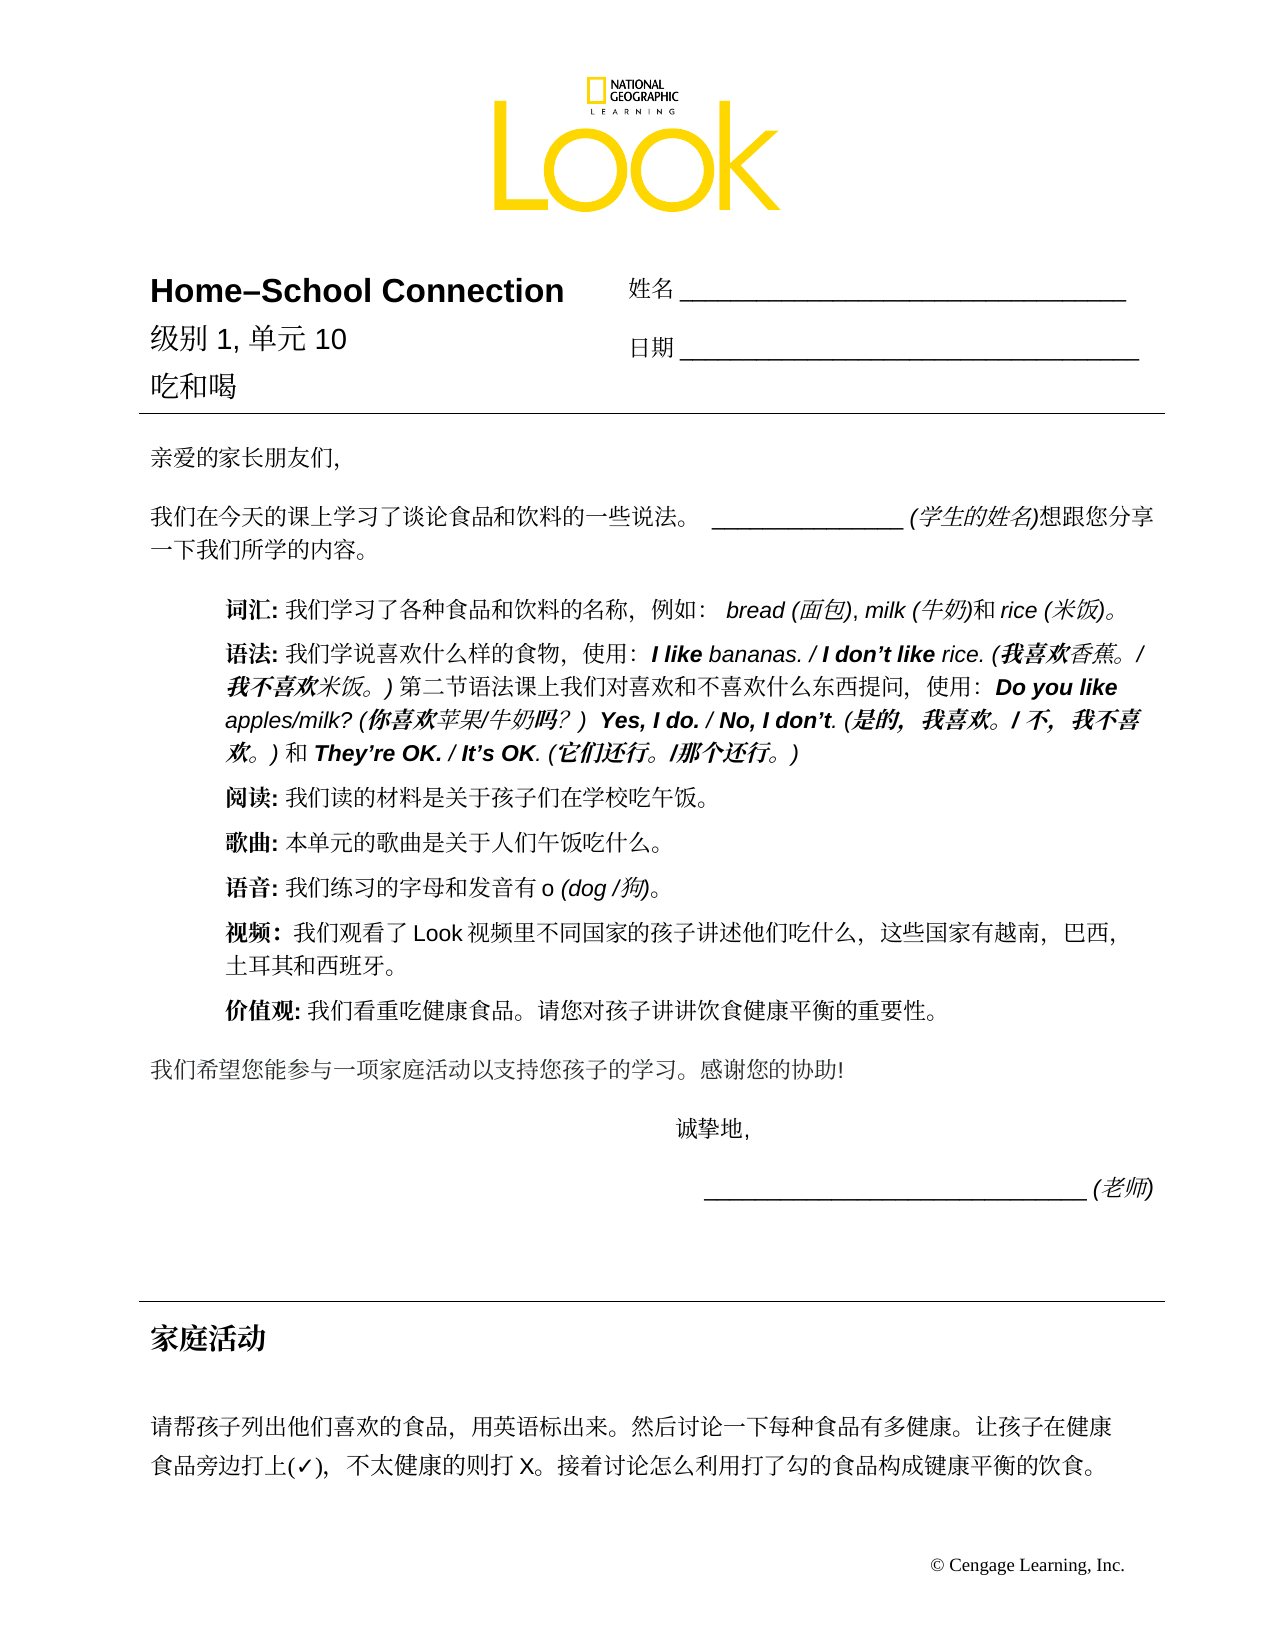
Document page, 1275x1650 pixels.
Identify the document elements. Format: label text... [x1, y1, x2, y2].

text 请帮孩子列出他们喜欢的食品，用英语标出来。然后讨论一下每种食品有多健康。让孩子在健康食品旁边打上(✓)，不太健康的则打X。接着讨论怎么利用打了勾的食品构成键康平衡的饮食。 [150, 1409, 1125, 1481]
picture [480, 75, 795, 243]
table_header 姓名 ___________________________________ 日期 ____________________________________ [617, 271, 1165, 413]
text 家庭活动 [150, 1316, 1125, 1358]
table_cell 亲爱的家长朋友们， 我们在今天的课上学习了谈论食品和饮料的一些说法。 _______________ (学生的姓名)想跟您分享一下我们所学的内容。 词汇: 我们学习了各种食品和饮料的名称，例如： bread (面包), milk (牛奶)和rice (米饭)。 语法: 我们学说喜欢什么样的食物，使用：I like bananas. / I don’t like rice. (我喜欢香蕉。/ 我不喜欢米饭。) 第二节语法课上我们对喜欢和不喜欢什么东西提问，使用：Do you like apples/milk? (你喜欢苹果/牛奶吗？) Yes, I do. / No, I don’t. (是的，我喜欢。/ 不，我不喜欢。) 和 They’re OK. / It’s OK. (它们还行。/那个还行。) 阅读: 我们读的材料是关于孩子们在学校吃午饭。 歌曲: 本单元的歌曲是关于人们午饭吃什么。 语音: 我们练习的字母和发音有o (dog /狗)。 视频：我们观看了Look视频里不同国家的孩子讲述他们吃什么，这些国家有越南，巴西，土耳其和西班牙。 价值观: 我们看重吃健康食品。请您对孩子讲讲饮食健康平衡的重要性。 我们希望您能参与一项家庭活动以支持您孩子的学习。感谢您的协助! 诚挚地, ______________________________ (老师) [139, 414, 1165, 1301]
table_header Home–School Connection 级别 1, 单元 10 吃和喝 [139, 271, 617, 413]
